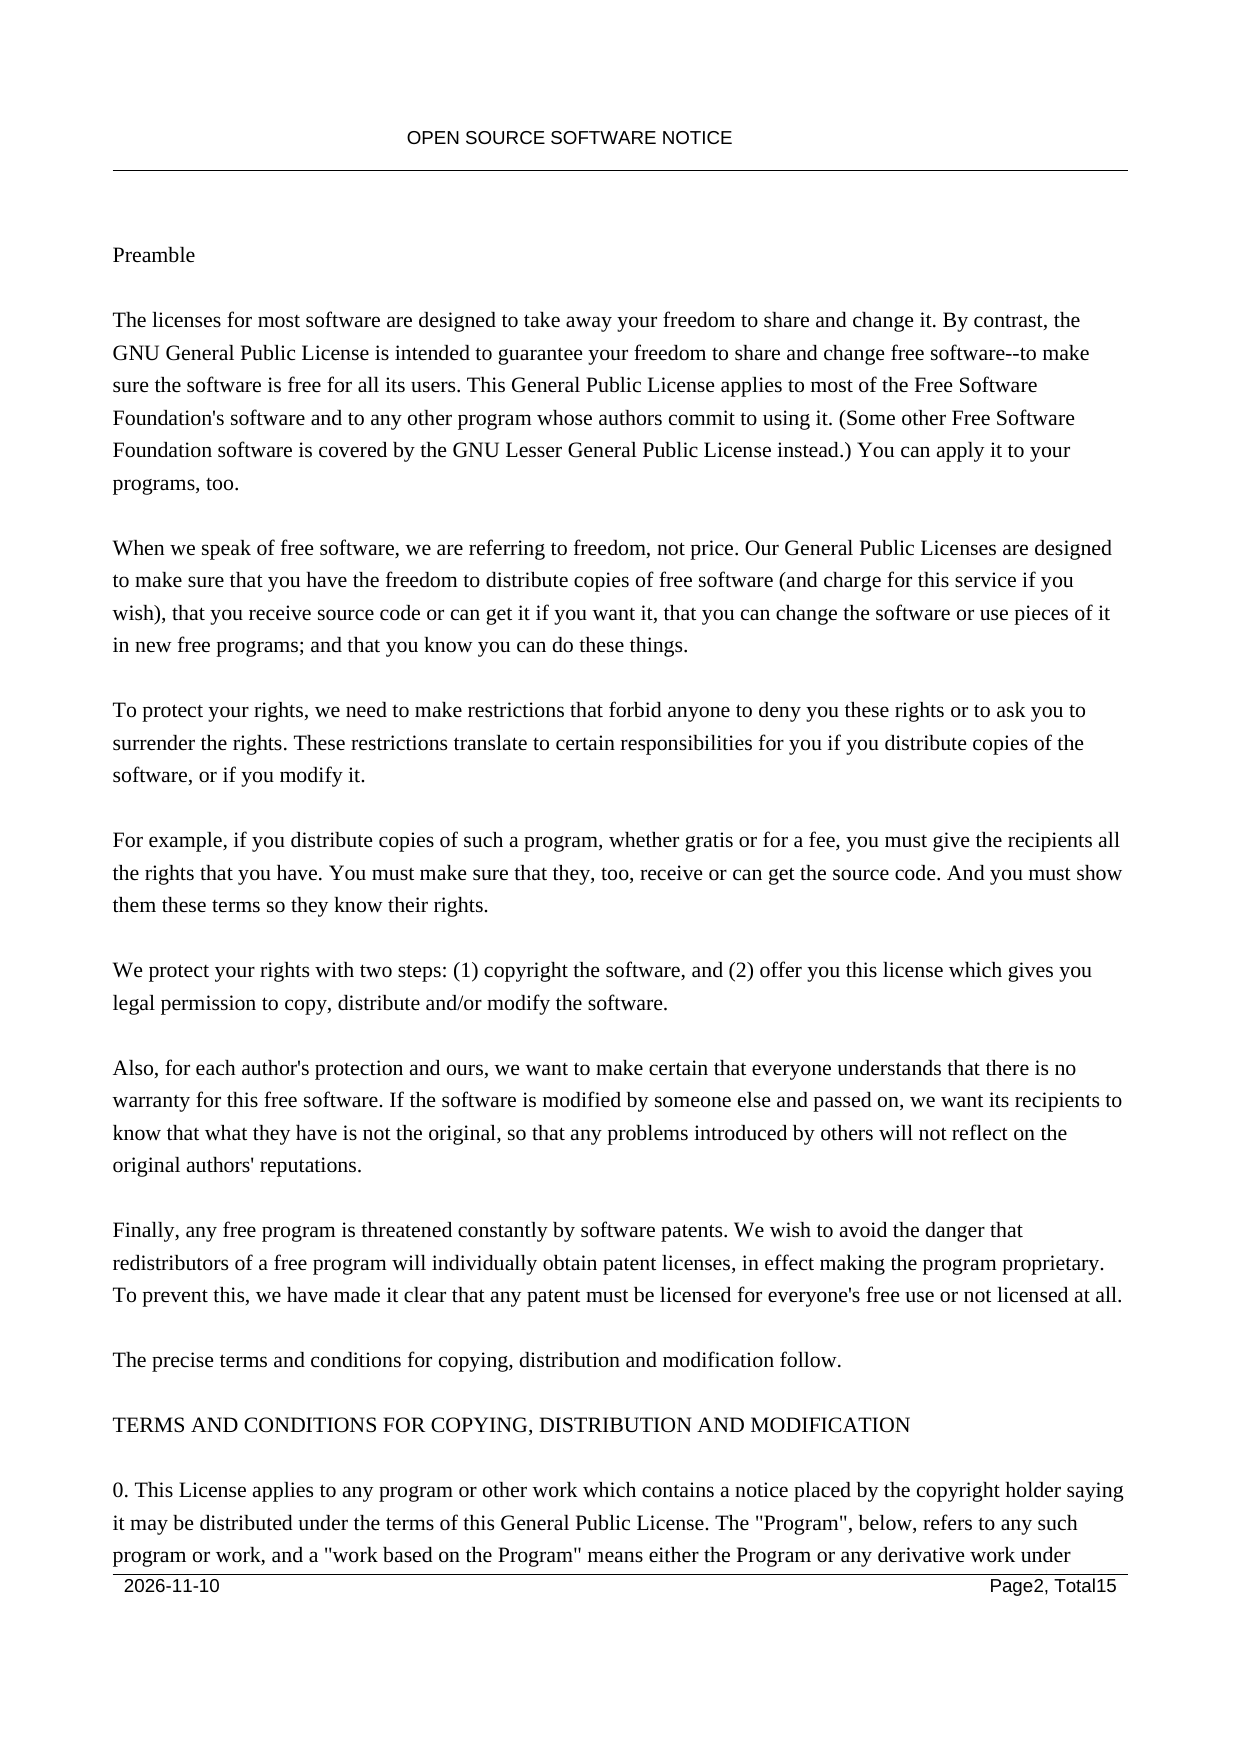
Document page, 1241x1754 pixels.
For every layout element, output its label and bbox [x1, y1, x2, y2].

text [112, 206, 1128, 1571]
